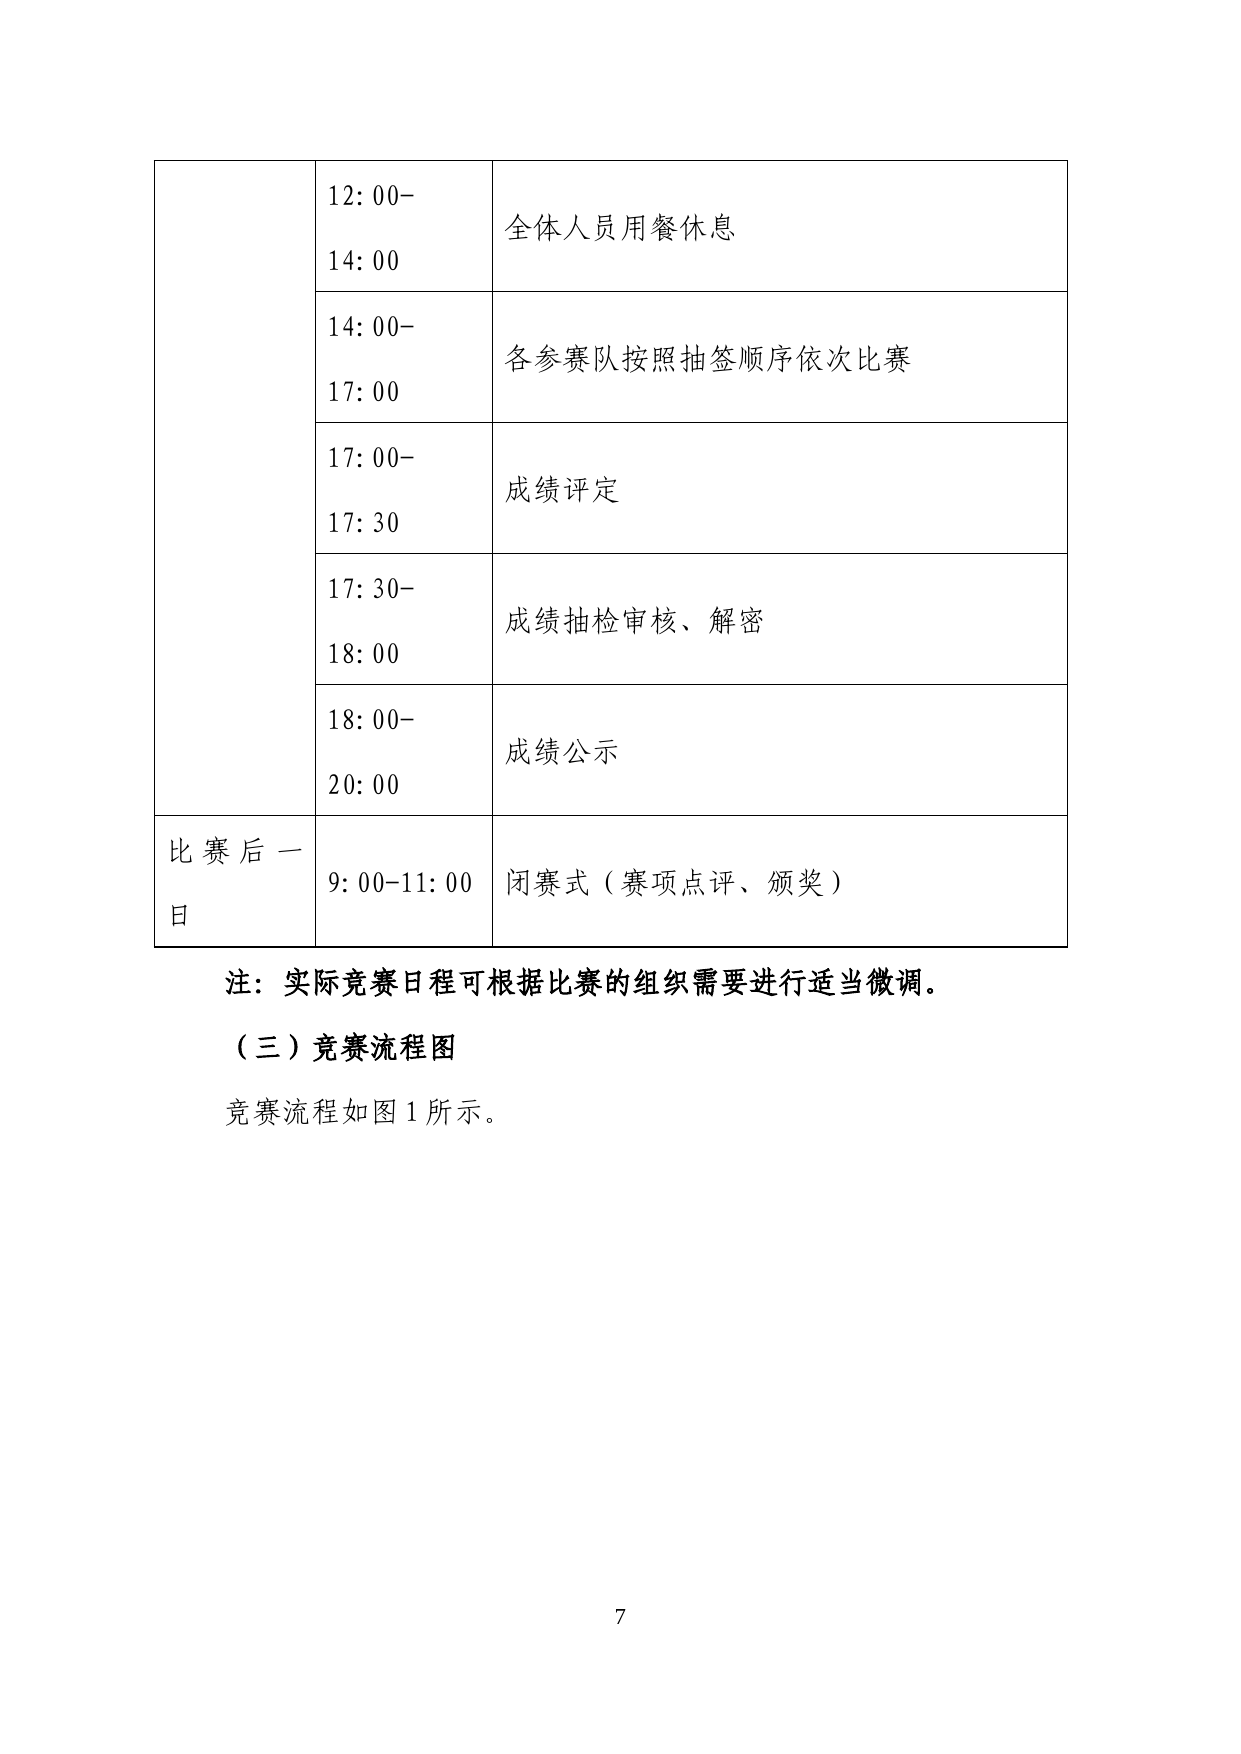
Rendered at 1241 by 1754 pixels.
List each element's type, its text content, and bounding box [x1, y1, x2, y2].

table_cell 12:00-14:00 [316, 161, 492, 291]
table_cell 各参赛队按照抽签顺序依次比赛 [493, 292, 1067, 422]
text 注：实际竞赛日程可根据比赛的组织需要进行适当微调。 [165, 947, 1075, 1012]
table_cell 全体人员用餐休息 [493, 161, 1067, 291]
text （三）竞赛流程图 [165, 1012, 1075, 1077]
table_cell 闭赛式（赛项点评、颁奖） [493, 816, 1067, 946]
table_cell 18:00-20:00 [316, 685, 492, 815]
table_cell 17:30-18:00 [316, 554, 492, 684]
table_cell 9:00-11:00 [316, 816, 492, 946]
table_cell 成绩评定 [493, 423, 1067, 553]
text 竞赛流程如图1所示。 [165, 1077, 1075, 1142]
table_cell 成绩公示 [493, 685, 1067, 815]
table_cell 成绩抽检审核、解密 [493, 554, 1067, 684]
table_cell 17:00-17:30 [316, 423, 492, 553]
table_cell 14:00-17:00 [316, 292, 492, 422]
table_cell 比赛后一日 [155, 816, 315, 946]
